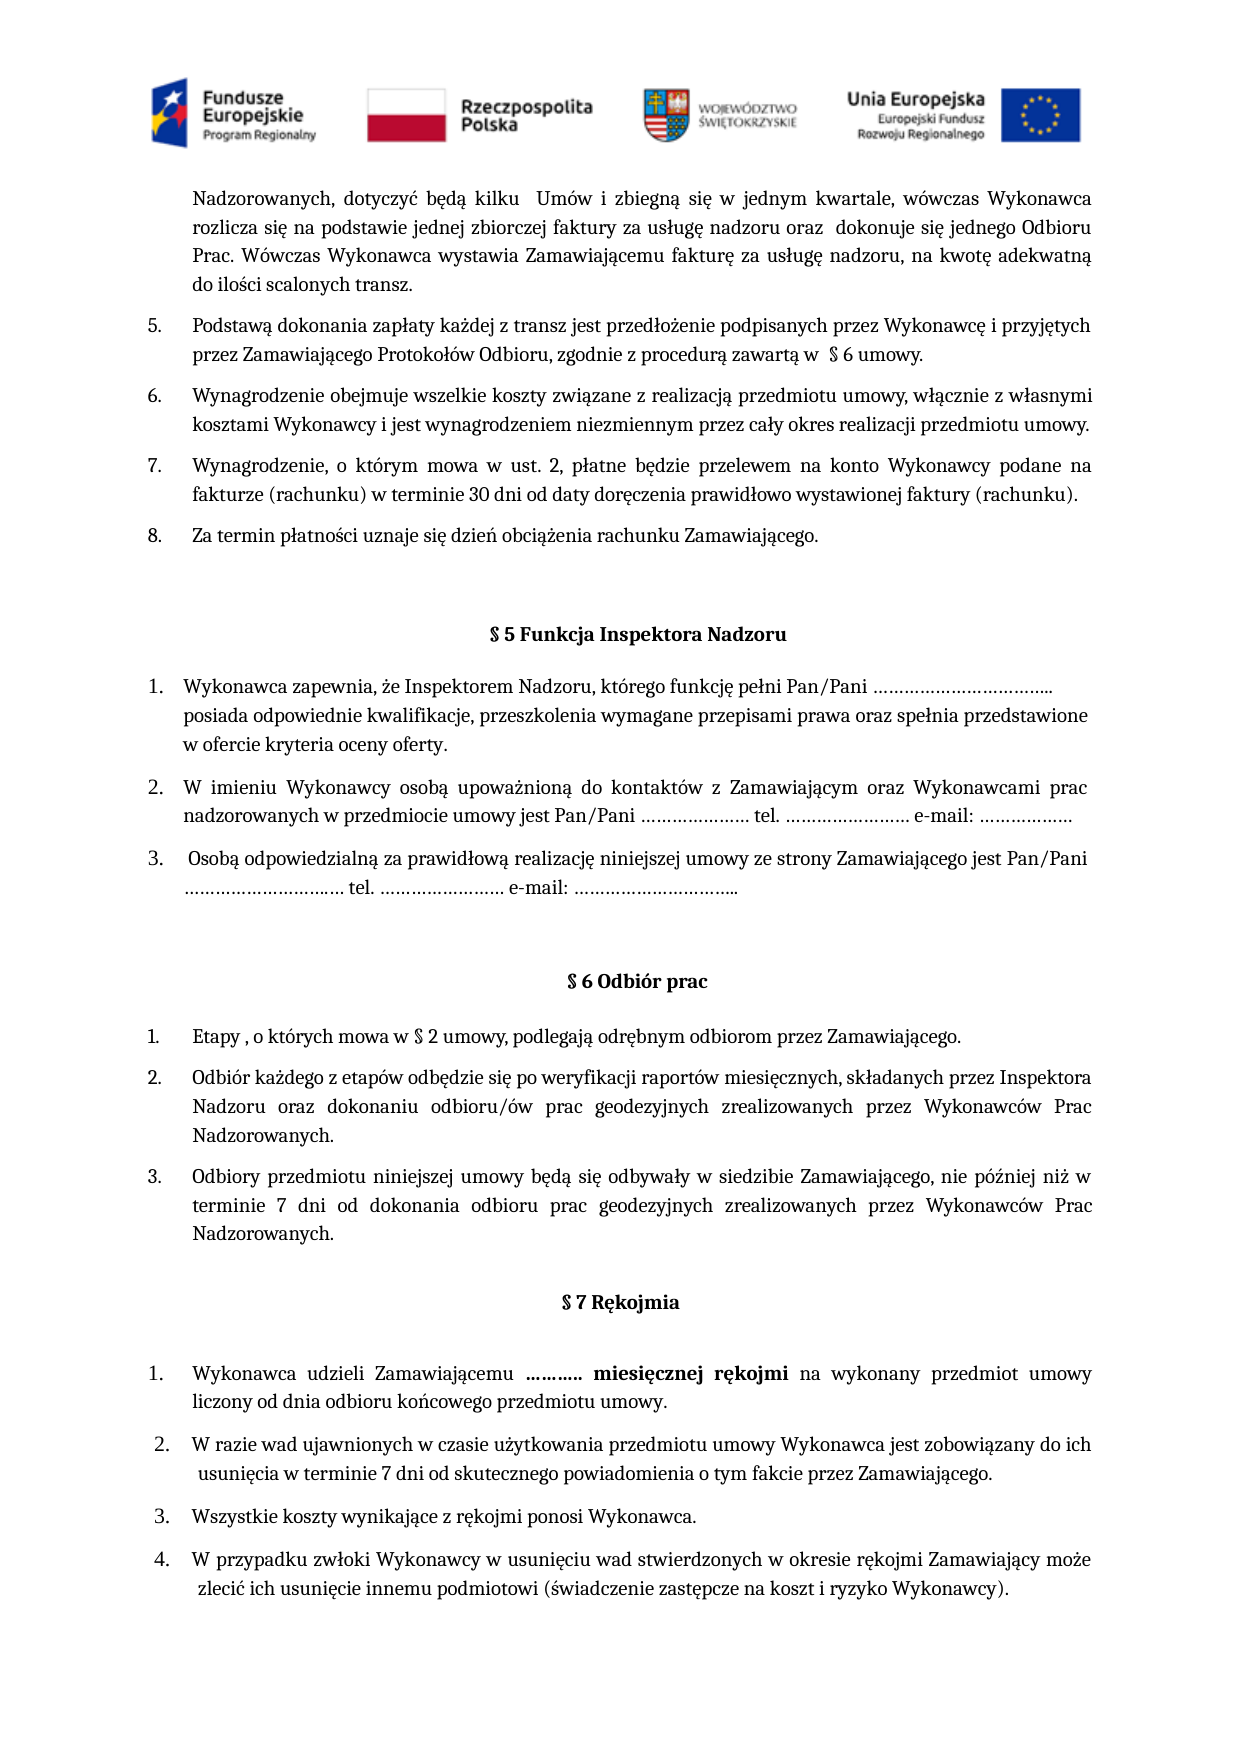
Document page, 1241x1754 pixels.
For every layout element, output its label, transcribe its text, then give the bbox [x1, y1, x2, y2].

text § 6 Odbiór prac [181, 969, 1093, 993]
list Wszystkie koszty wynikające z rękojmi ponosi Wykonawca. [154, 1503, 1093, 1528]
text § 7 Rękojmia [148, 1291, 1093, 1315]
list Wykonawca zapewnia, że Inspektorem Nadzoru, którego funkcję pełni Pan/Pani …………………………….. [148, 673, 1093, 698]
list Osobą odpowiedzialną za prawidłową realizację niniejszej umowy ze strony Zamawiającego jest Pan/Pani ……………………….… tel. …………………… e-mail: ………………………….. [148, 845, 1088, 900]
list Podstawą dokonania zapłaty każdej z transz jest przedłożenie podpisanych przez Wykonawcę i przyjętych przez Zamawiającego Protokołów Odbioru, zgodnie z procedurą zawartą w § 6 umowy. [148, 314, 1093, 367]
list Odbiór każdego z etapów odbędzie się po weryfikacji raportów miesięcznych, składanych przez Inspektora Nadzoru oraz dokonaniu odbioru/ów prac geodezyjnych zrealizowanych przez Wykonawców Prac Nadzorowanych. [148, 1066, 1093, 1147]
list W razie wad ujawnionych w czasie użytkowania przedmiotu umowy Wykonawca jest zobowiązany do ich usunięcia w terminie 7 dni od skutecznego powiadomienia o tym fakcie przez Zamawiającego. [154, 1431, 1093, 1486]
list W przypadku zwłoki Wykonawcy w usunięciu wad stwierdzonych w okresie rękojmi Zamawiający może zlecić ich usunięcie innemu podmiotowi (świadczenie zastępcze na koszt i ryzyko Wykonawcy). [154, 1546, 1093, 1600]
list W imieniu Wykonawcy osobą upoważnioną do kontaktów z Zamawiającym oraz Wykonawcami prac nadzorowanych w przedmiocie umowy jest Pan/Pani ………………… tel. …………………… e-mail: ……………… [148, 774, 1088, 828]
list Etapy , o których mowa w § 2 umowy, podlegają odrębnym odbiorom przez Zamawiającego. [148, 1024, 1093, 1048]
list Za termin płatności uznaje się dzień obciążenia rachunku Zamawiającego. [148, 524, 1093, 548]
list Odbiory przedmiotu niniejszej umowy będą się odbywały w siedzibie Zamawiającego, nie później niż w terminie 7 dni od dokonania odbioru prac geodezyjnych zrealizowanych przez Wykonawców Prac Nadzorowanych. [148, 1164, 1093, 1246]
picture [147, 73, 1086, 155]
list Wynagrodzenie obejmuje wszelkie koszty związane z realizacją przedmiotu umowy, włącznie z własnymi kosztami Wykonawcy i jest wynagrodzeniem niezmiennym przez cały okres realizacji przedmiotu umowy. [148, 384, 1093, 437]
list Wykonawca udzieli Zamawiającemu ……….. miesięcznej rękojmi na wykonany przedmiot umowy liczony od dnia odbioru końcowego przedmiotu umowy. [148, 1359, 1093, 1414]
text posiada odpowiednie kwalifikacje, przeszkolenia wymagane przepisami prawa oraz spełnia przedstawione w ofercie kryteria oceny oferty. [183, 704, 1088, 756]
list Wynagrodzenie, o którym mowa w ust. 2, płatne będzie przelewem na konto Wykonawcy podane na fakturze (rachunku) w terminie 30 dni od daty doręczenia prawidłowo wystawionej faktury (rachunku). [148, 454, 1093, 507]
text § 5 Funkcja Inspektora Nadzoru [183, 620, 1093, 647]
